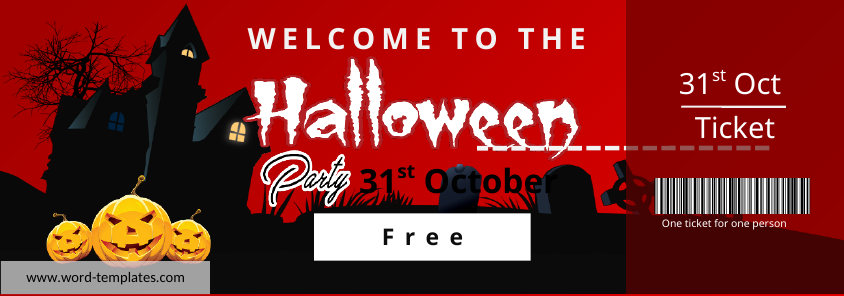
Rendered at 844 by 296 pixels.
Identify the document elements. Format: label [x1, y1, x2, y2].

picture [0, 3, 626, 294]
picture [654, 178, 811, 214]
